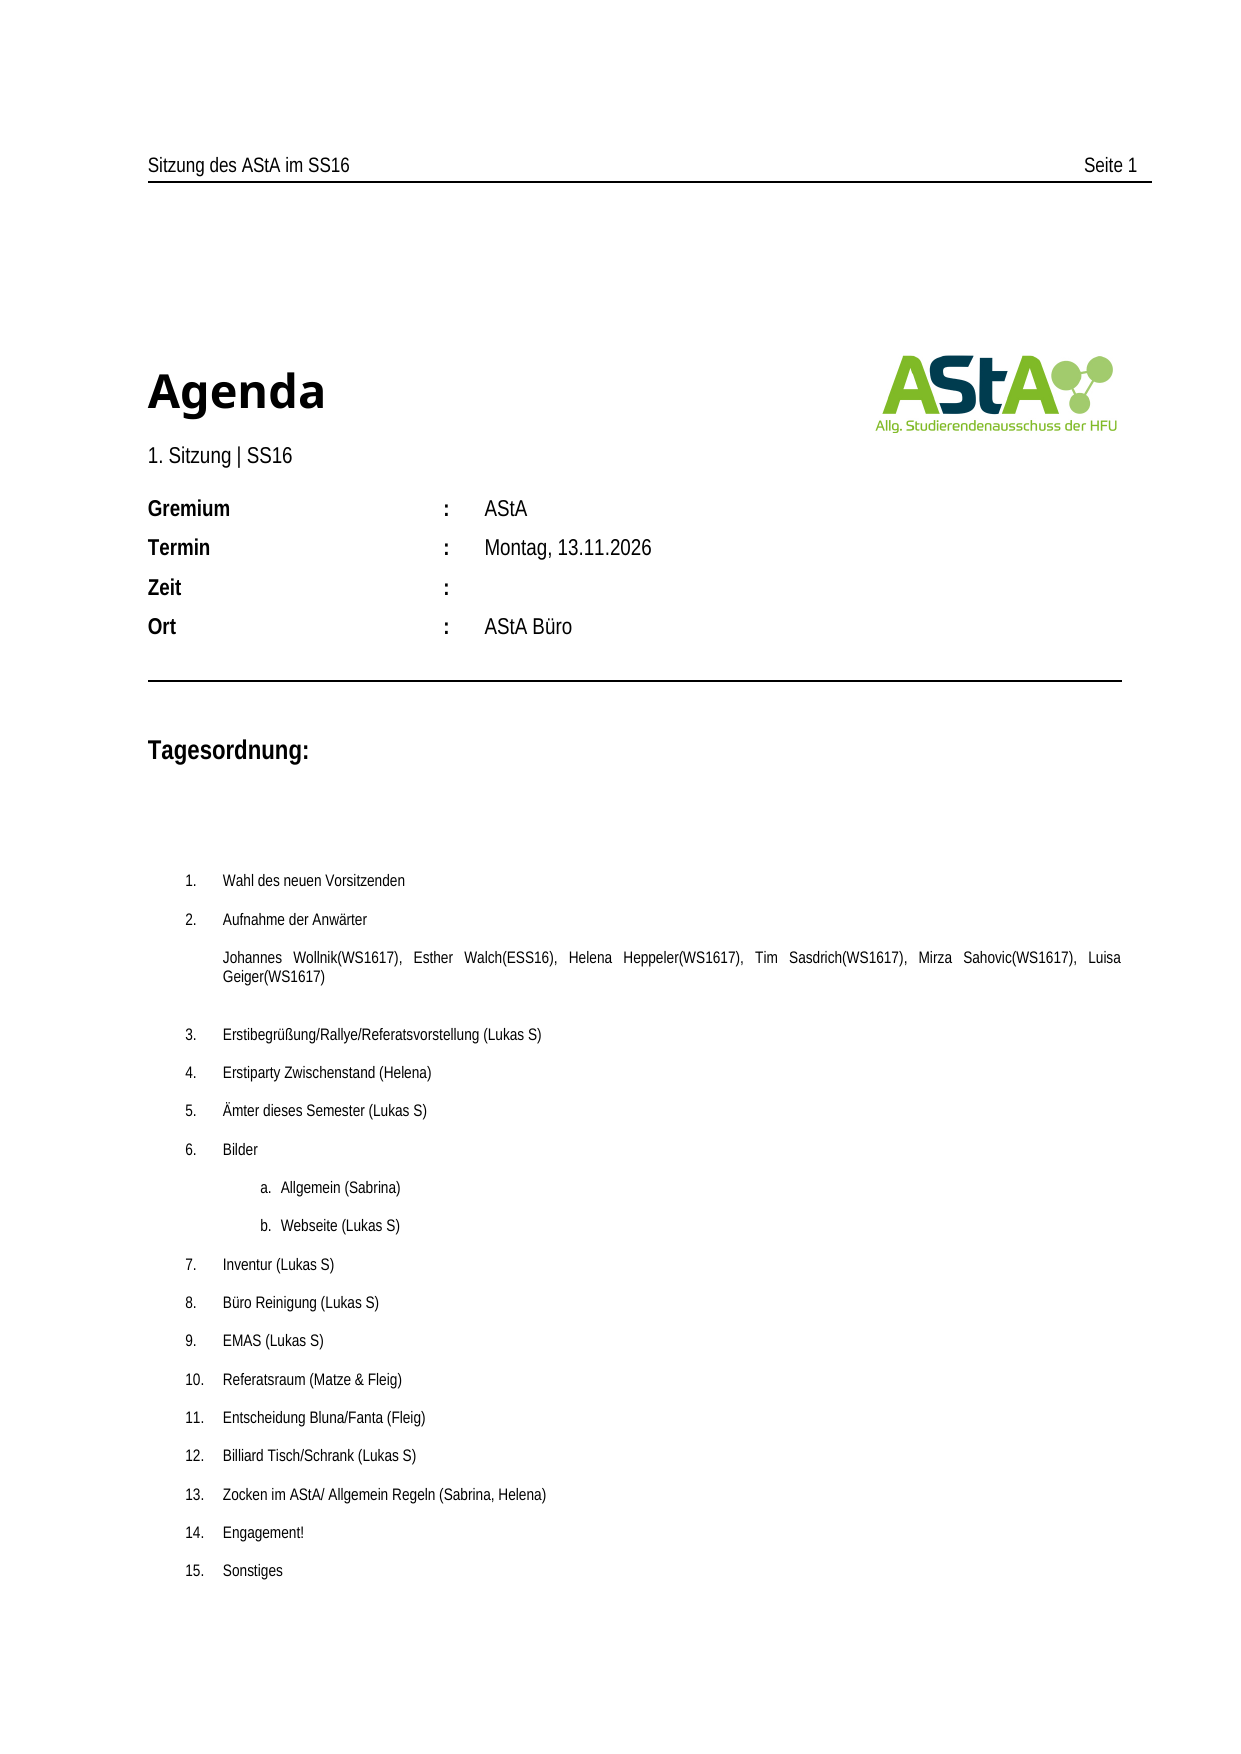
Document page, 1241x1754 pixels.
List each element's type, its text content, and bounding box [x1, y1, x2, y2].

list Webseite (Lukas S) [260, 1216, 1122, 1235]
list Aufnahme der Anwärter [185, 909, 1122, 928]
list Entscheidung Bluna/Fanta (Fleig) [185, 1408, 1122, 1427]
list Zocken im AStA/ Allgemein Regeln (Sabrina, Helena) [185, 1484, 1122, 1503]
list Erstiparty Zwischenstand (Helena) [185, 1063, 1122, 1082]
list Büro Reinigung (Lukas S) [185, 1293, 1122, 1312]
text Gremium : AStA [148, 494, 870, 521]
text Zeit : [148, 573, 1122, 600]
picture [870, 272, 1123, 525]
list EMAS (Lukas S) [185, 1331, 1122, 1350]
list Sonstiges [185, 1561, 1122, 1580]
list Billiard Tisch/Schrank (Lukas S) [185, 1446, 1122, 1465]
list Allgemein (Sabrina) [260, 1178, 1122, 1197]
list Referatsraum (Matze & Fleig) [185, 1369, 1122, 1388]
list Wahl des neuen Vorsitzenden [185, 871, 1122, 890]
list Erstibegrüßung/Rallye/Referatsvorstellung (Lukas S) [185, 1024, 1122, 1043]
list Ämter dieses Semester (Lukas S) [185, 1101, 1122, 1120]
text Termin : Montag, 15.03.2017 [148, 534, 1122, 560]
text Ort : AStA Büro [148, 613, 1122, 639]
list Bilder [185, 1139, 1122, 1158]
text Agenda [148, 359, 870, 423]
text Johannes Wollnik(WS1617), Esther Walch(ESS16), Helena Heppeler(WS1617), Tim Sasdrich(WS1617), Mirza Sahovic(WS1617), Luisa Geiger(WS1617) [223, 948, 1122, 986]
text Tagesordnung: [148, 734, 1122, 766]
list Engagement! [185, 1523, 1122, 1542]
text 1. Sitzung | SS16 [148, 442, 870, 468]
list Inventur (Lukas S) [185, 1254, 1122, 1273]
